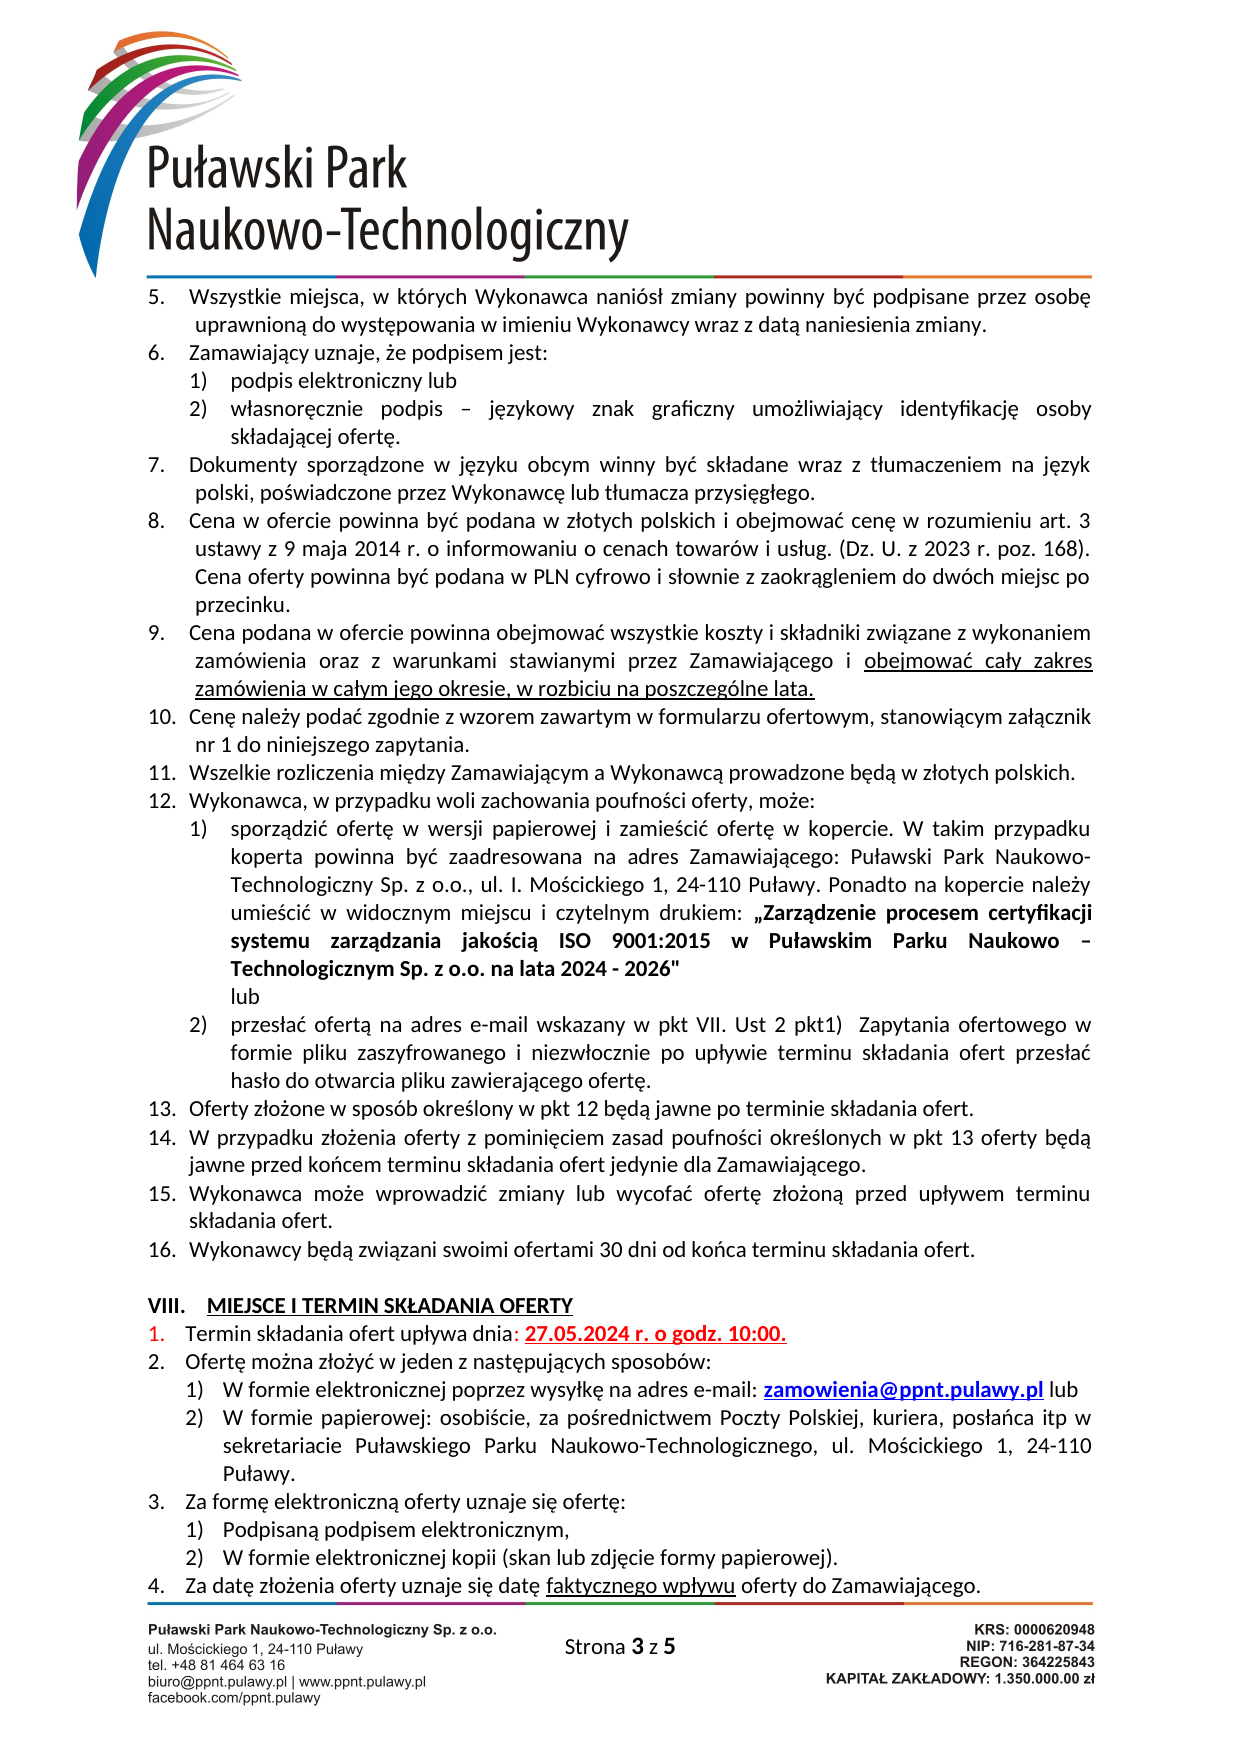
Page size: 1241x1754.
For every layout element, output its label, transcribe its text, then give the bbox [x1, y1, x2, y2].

list Za formę elektroniczną oferty uznaje się ofertę: [148, 1487, 1093, 1515]
list podpis elektroniczny lub [189, 366, 1093, 394]
list Za datę złożenia oferty uznaje się datę faktycznego wpływu oferty do Zamawiającego. [148, 1571, 1093, 1599]
list przesłać ofertą na adres e-mail wskazany w pkt VII. Ust 2 pkt1) Zapytania ofertowego w formie pliku zaszyfrowanego i niezwłocznie po upływie terminu składania ofert przesłać hasło do otwarcia pliku zawierającego ofertę. [189, 1011, 1093, 1094]
list Podpisaną podpisem elektronicznym, [185, 1515, 1093, 1543]
list Wszelkie rozliczenia między Zamawiającym a Wykonawcą prowadzone będą w złotych polskich. [148, 758, 1093, 786]
list Cena w ofercie powinna być podana w złotych polskich i obejmować cenę w rozumieniu art. 3 ustawy z 9 maja 2014 r. o informowaniu o cenach towarów i usług. (Dz. U. z 2023 r. poz. 168). Cena oferty powinna być podana w PLN cyfrowo i słownie z zaokrągleniem do dwóch miejsc po przecinku. [148, 506, 1093, 618]
list Wykonawca, w przypadku woli zachowania poufności oferty, może: [148, 786, 1093, 814]
list Wszystkie miejsca, w których Wykonawca naniósł zmiany powinny być podpisane przez osobę uprawnioną do występowania w imieniu Wykonawcy wraz z datą naniesienia zmiany. [148, 282, 1093, 338]
list MIEJSCE I TERMIN SKŁADANIA OFERTY [148, 1291, 1093, 1319]
list Cena podana w ofercie powinna obejmować wszystkie koszty i składniki związane z wykonaniem zamówienia oraz z warunkami stawianymi przez Zamawiającego i obejmować cały zakres zamówienia w całym jego okresie, w rozbiciu na poszczególne lata. [148, 618, 1093, 702]
list Cenę należy podać zgodnie z wzorem zawartym w formularzu ofertowym, stanowiącym załącznik nr 1 do niniejszego zapytania. [148, 702, 1093, 758]
list Oferty złożone w sposób określony w pkt 12 będą jawne po terminie składania ofert. [148, 1094, 1093, 1123]
list Zamawiający uznaje, że podpisem jest: [148, 338, 1093, 366]
list Wykonawca może wprowadzić zmiany lub wycofać ofertę złożoną przed upływem terminu składania ofert. [148, 1179, 1093, 1235]
list W formie elektronicznej kopii (skan lub zdjęcie formy papierowej). [185, 1543, 1093, 1571]
list lub [230, 982, 1093, 1011]
list W przypadku złożenia oferty z pominięciem zasad poufności określonych w pkt 13 oferty będą jawne przed końcem terminu składania ofert jedynie dla Zamawiającego. [148, 1123, 1093, 1179]
list Ofertę można złożyć w jeden z następujących sposobów: [148, 1347, 1093, 1375]
list Termin składania ofert upływa dnia: 27.05.2024 r. o godz. 10:00. [148, 1319, 1093, 1347]
list Wykonawcy będą związani swoimi ofertami 30 dni od końca terminu składania ofert. [148, 1235, 1093, 1263]
list W formie elektronicznej poprzez wysyłkę na adres e-mail: zamowienia@ppnt.pulawy.pl lub [185, 1375, 1093, 1403]
list sporządzić ofertę w wersji papierowej i zamieścić ofertę w kopercie. W takim przypadku koperta powinna być zaadresowana na adres Zamawiającego: Puławski Park Naukowo-Technologiczny Sp. z o.o., ul. I. Mościckiego 1, 24-110 Puławy. Ponadto na kopercie należy umieścić w widocznym miejscu i czytelnym drukiem: „Zarządzenie procesem certyfikacji systemu zarządzania jakością ISO 9001:2015 w Puławskim Parku Naukowo – Technologicznym Sp. z o.o. na lata 2024 - 2026" [189, 814, 1093, 982]
list Dokumenty sporządzone w języku obcym winny być składane wraz z tłumaczeniem na język polski, poświadczone przez Wykonawcę lub tłumacza przysięgłego. [148, 450, 1093, 506]
picture [0, 0, 1240, 1754]
list W formie papierowej: osobiście, za pośrednictwem Poczty Polskiej, kuriera, posłańca itp w sekretariacie Puławskiego Parku Naukowo-Technologicznego, ul. Mościckiego 1, 24-110 Puławy. [185, 1403, 1093, 1487]
list własnoręcznie podpis – językowy znak graficzny umożliwiający identyfikację osoby składającej ofertę. [189, 394, 1093, 450]
